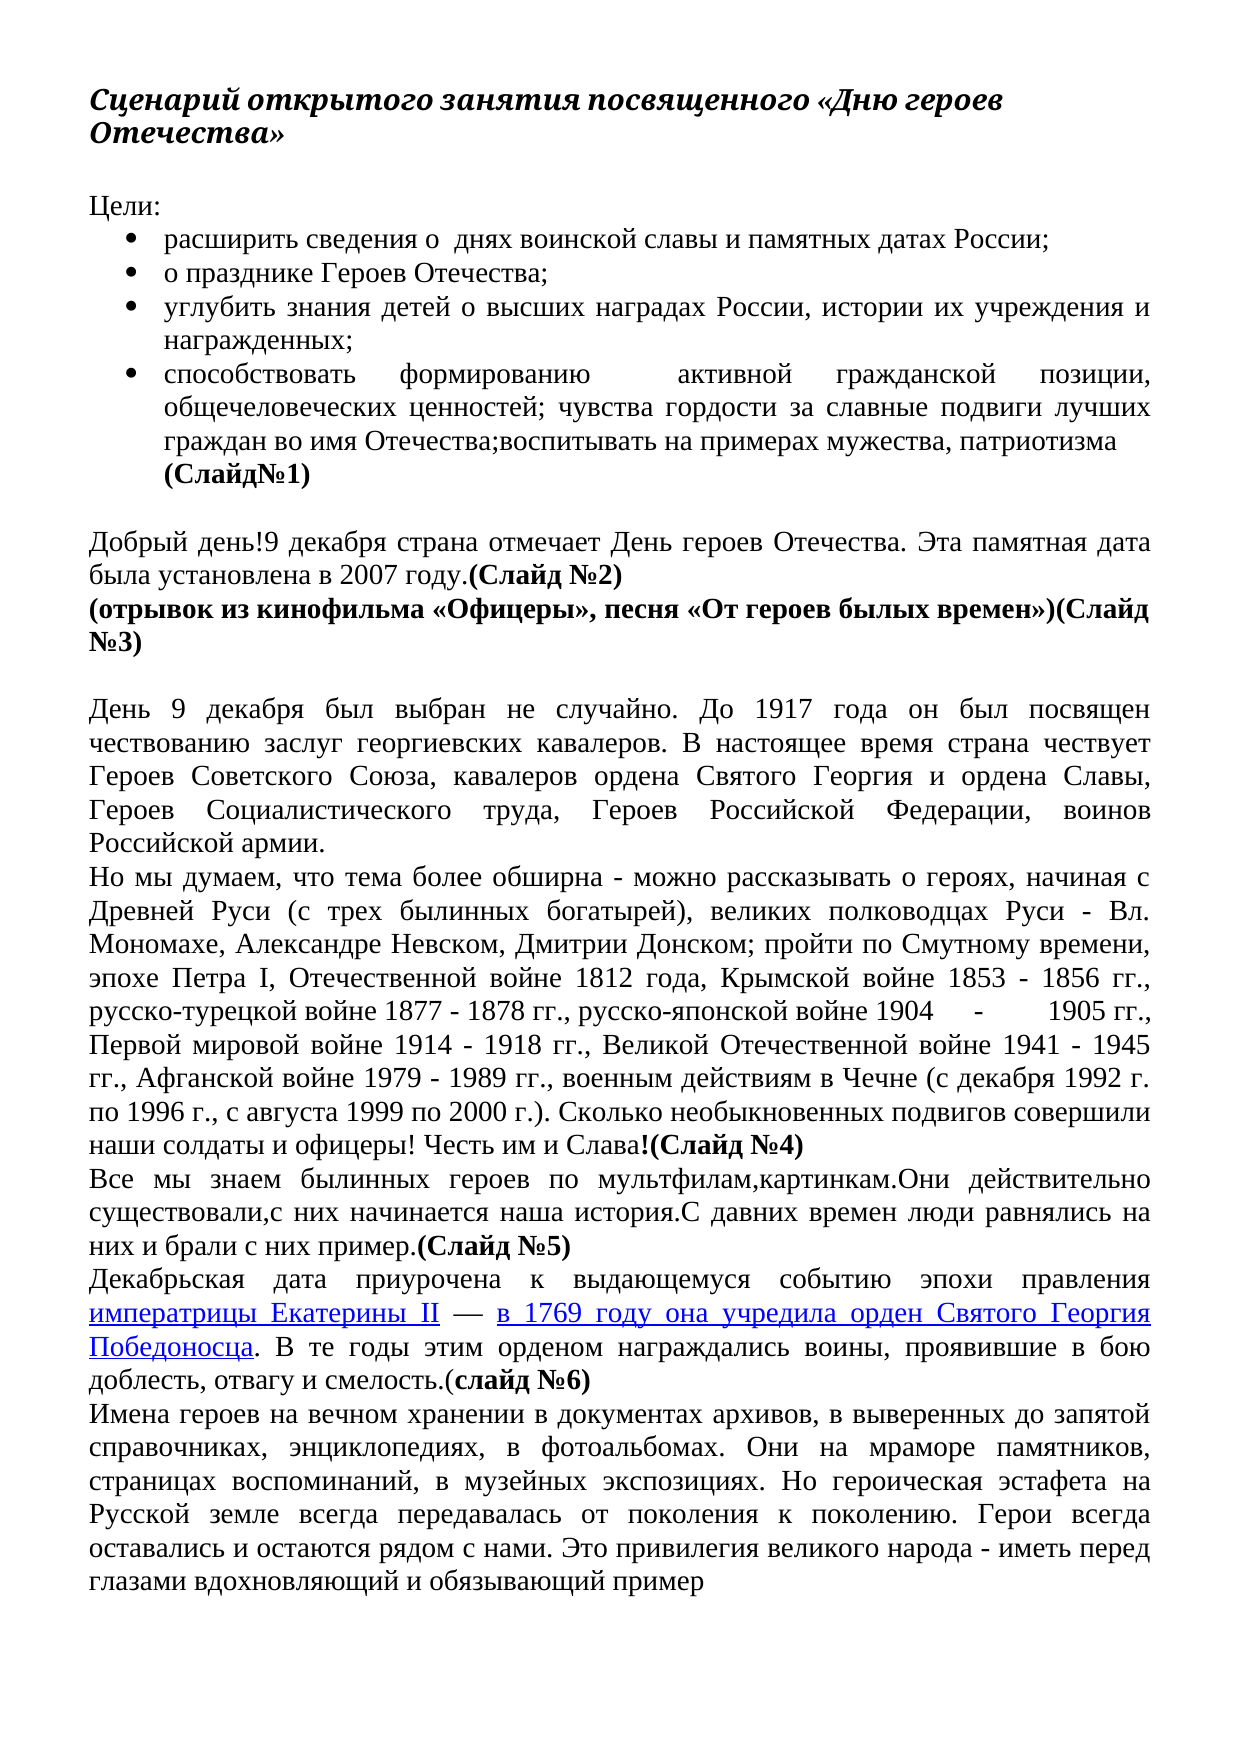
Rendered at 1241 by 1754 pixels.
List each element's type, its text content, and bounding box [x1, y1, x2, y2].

text Но мы думаем, что тема более обширна - можно рассказывать о героях, начиная с Древней Руси (с трех былинных богатырей), великих полководцах Руси - Вл. Мономахе, Александре Невском, Дмитрии Донском; пройти по Смутному времени, эпохе Петра I, Отечественной войне 1812 года, Крымской войне 1853 - 1856 гг., русско-турецкой войне 1877 - 1878 гг., русско-японской войне 1904 - 1905 гг., Первой мировой войне 1914 - 1918 гг., Великой Отечественной войне 1941 - 1945 гг., Афганской войне 1979 - 1989 гг., военным действиям в Чечне (с декабря 1992 г. по 1996 г., с августа 1999 по 2000 г.). Сколько необыкновенных подвигов совершили наши солдаты и офицеры! Честь им и Слава!(Слайд №4) [89, 859, 1152, 1161]
text День 9 декабря был выбран не случайно. До 1917 года он был посвящен чествованию заслуг георгиевских кавалеров. В настоящее время страна чествует Героев Советского Союза, кавалеров ордена Святого Георгия и ордена Славы, Героев Социалистического труда, Героев Российской Федерации, воинов Российской армии. [89, 691, 1152, 859]
list (Слайд№1) [164, 457, 1152, 490]
subtitle Сценарий открытого занятия посвященного «Дню героев Отечества» [89, 84, 1152, 151]
list углубить знания детей о высших наградах России, истории их учреждения и награжденных; [126, 289, 1152, 356]
text Добрый день!9 декабря страна отмечает День героев Отечества. Эта памятная дата была установлена в 2007 году.(Слайд №2) [89, 524, 1152, 591]
text Цели: [89, 188, 1152, 221]
text Имена героев на вечном хранении в документах архивов, в выверенных до запятой справочниках, энциклопедиях, в фотоальбомах. Они на мраморе памятников, страницах воспоминаний, в музейных экспозициях. Но героическая эстафета на Русской земле всегда передавалась от поколения к поколению. Герои всегда оставались и остаются рядом с нами. Это привилегия великого народа - иметь перед глазами вдохновляющий и обязывающий пример [89, 1396, 1152, 1597]
text Все мы знаем былинных героев по мультфилам,картинкам.Они действительно существовали,с них начинается наша история.С давних времен люди равнялись на них и брали с них пример.(Слайд №5) [89, 1161, 1152, 1262]
list способствовать формированию активной гражданской позиции, общечеловеческих ценностей; чувства гордости за славные подвиги лучших граждан во имя Отечества;воспитывать на примерах мужества, патриотизма [126, 356, 1152, 457]
text Декабрьская дата приурочена к выдающемуся событию эпохи правления императрицы Екатерины II — в 1769 году она учредила орден Святого Георгия Победоносца. В те годы этим орденом награждались воины, проявившие в бою доблесть, отвагу и смелость.(слайд №6) [89, 1262, 1152, 1396]
list расширить сведения о днях воинской славы и памятных датах России; [126, 221, 1152, 255]
list о празднике Героев Отечества; [126, 255, 1152, 289]
text (отрывок из кинофильма «Офицеры», песня «От героев былых времен»)(Слайд №3) [89, 591, 1152, 658]
